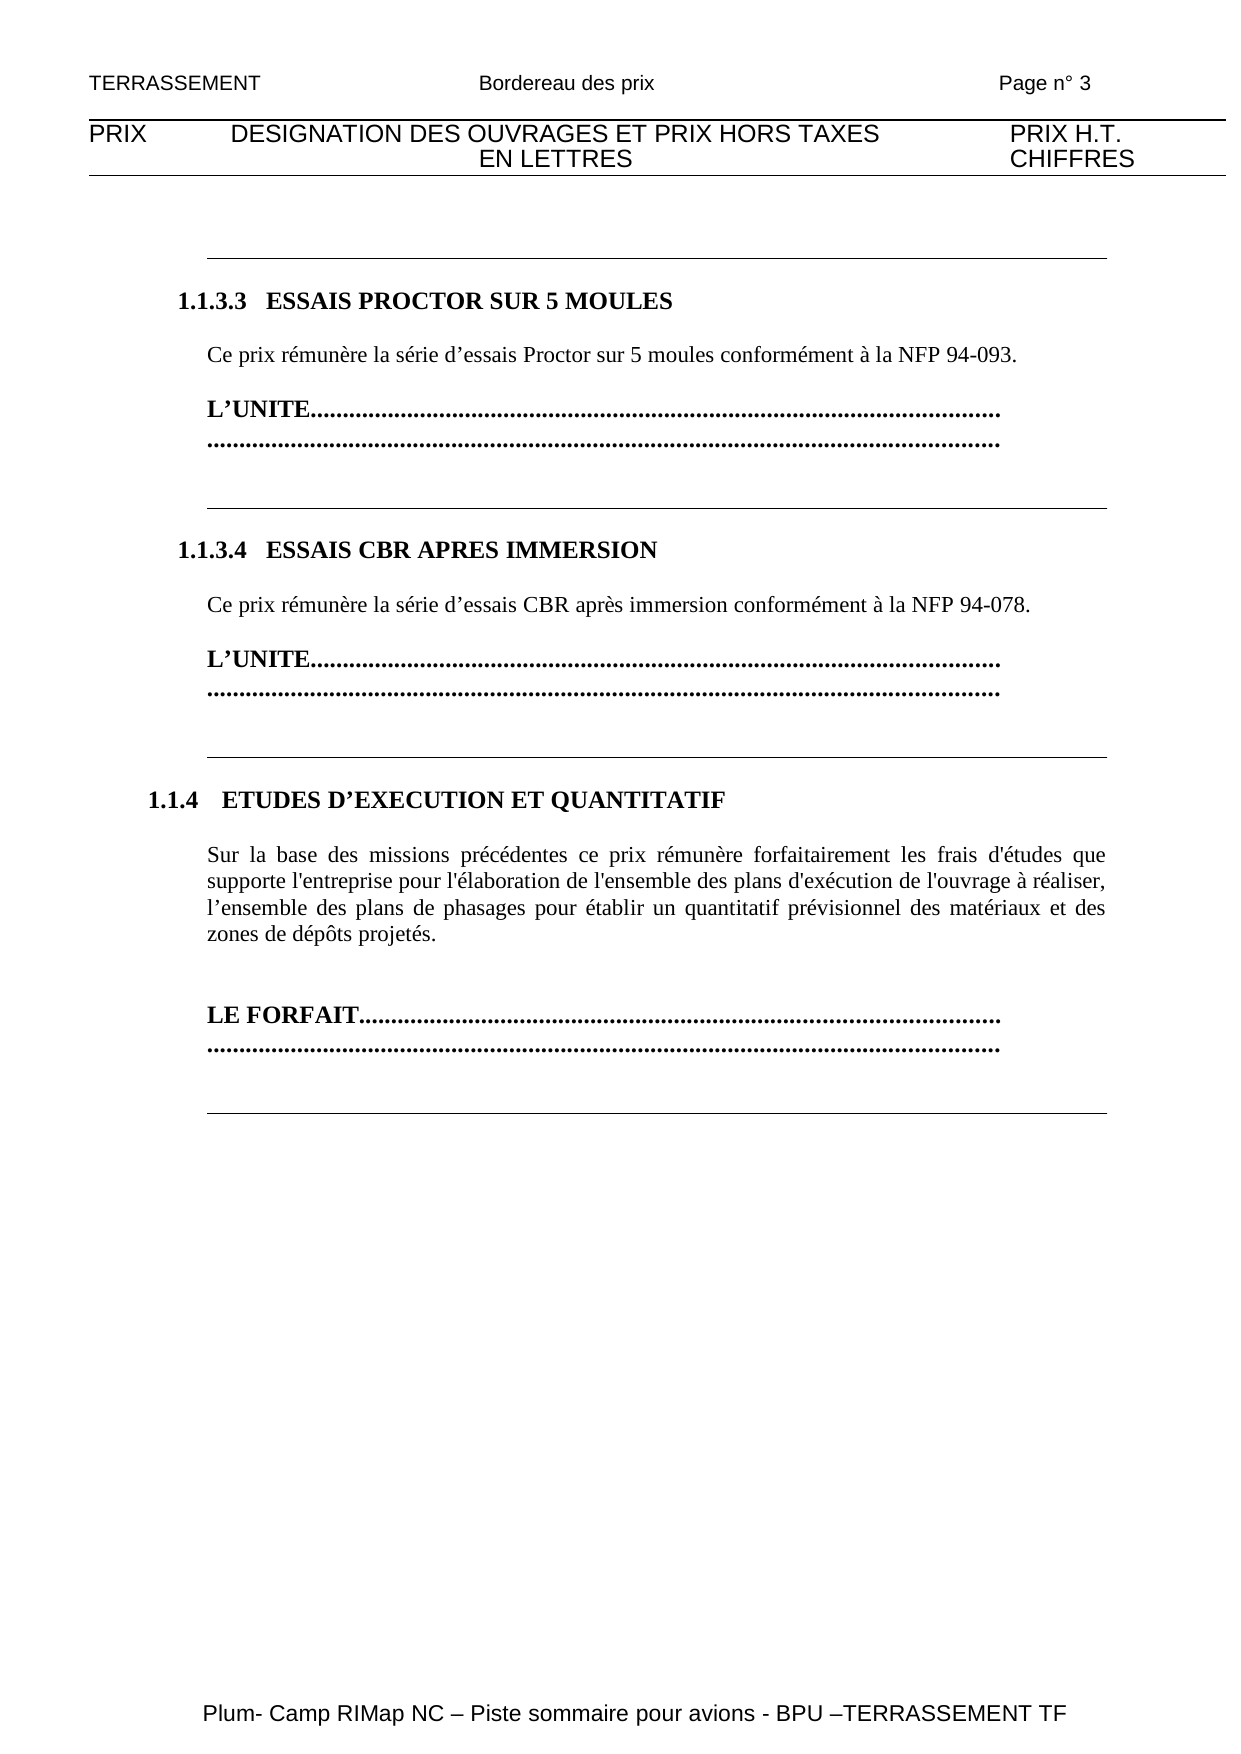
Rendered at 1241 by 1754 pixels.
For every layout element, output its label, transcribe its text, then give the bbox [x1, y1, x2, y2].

text L’UNITE [207, 394, 1107, 423]
subtitle 1.1.3.4 ESSAIS CBR APRES IMMERSION [177, 535, 1107, 564]
text Ce prix rémunère la série d’essais CBR après immersion conformément à la NFP 94-078. [207, 591, 1107, 617]
text LE FORFAIT [207, 1000, 1107, 1029]
text L’UNITE [207, 644, 1107, 673]
subtitle 1.1.4 ETUDES D’EXECUTION ET QUANTITATIF [148, 785, 1048, 814]
text Sur la base des missions précédentes ce prix rémunère forfaitairement les frais d'études que supporte l'entreprise pour l'élaboration de l'ensemble des plans d'exécution de l'ouvrage à réaliser, l’ensemble des plans de phasages pour établir un quantitatif prévisionnel des matériaux et des zones de dépôts projetés. [207, 841, 1107, 947]
subtitle 1.1.3.3 ESSAIS PROCTOR SUR 5 MOULES [177, 286, 1107, 315]
text Ce prix rémunère la série d’essais Proctor sur 5 moules conformément à la NFP 94-093. [207, 341, 1107, 368]
